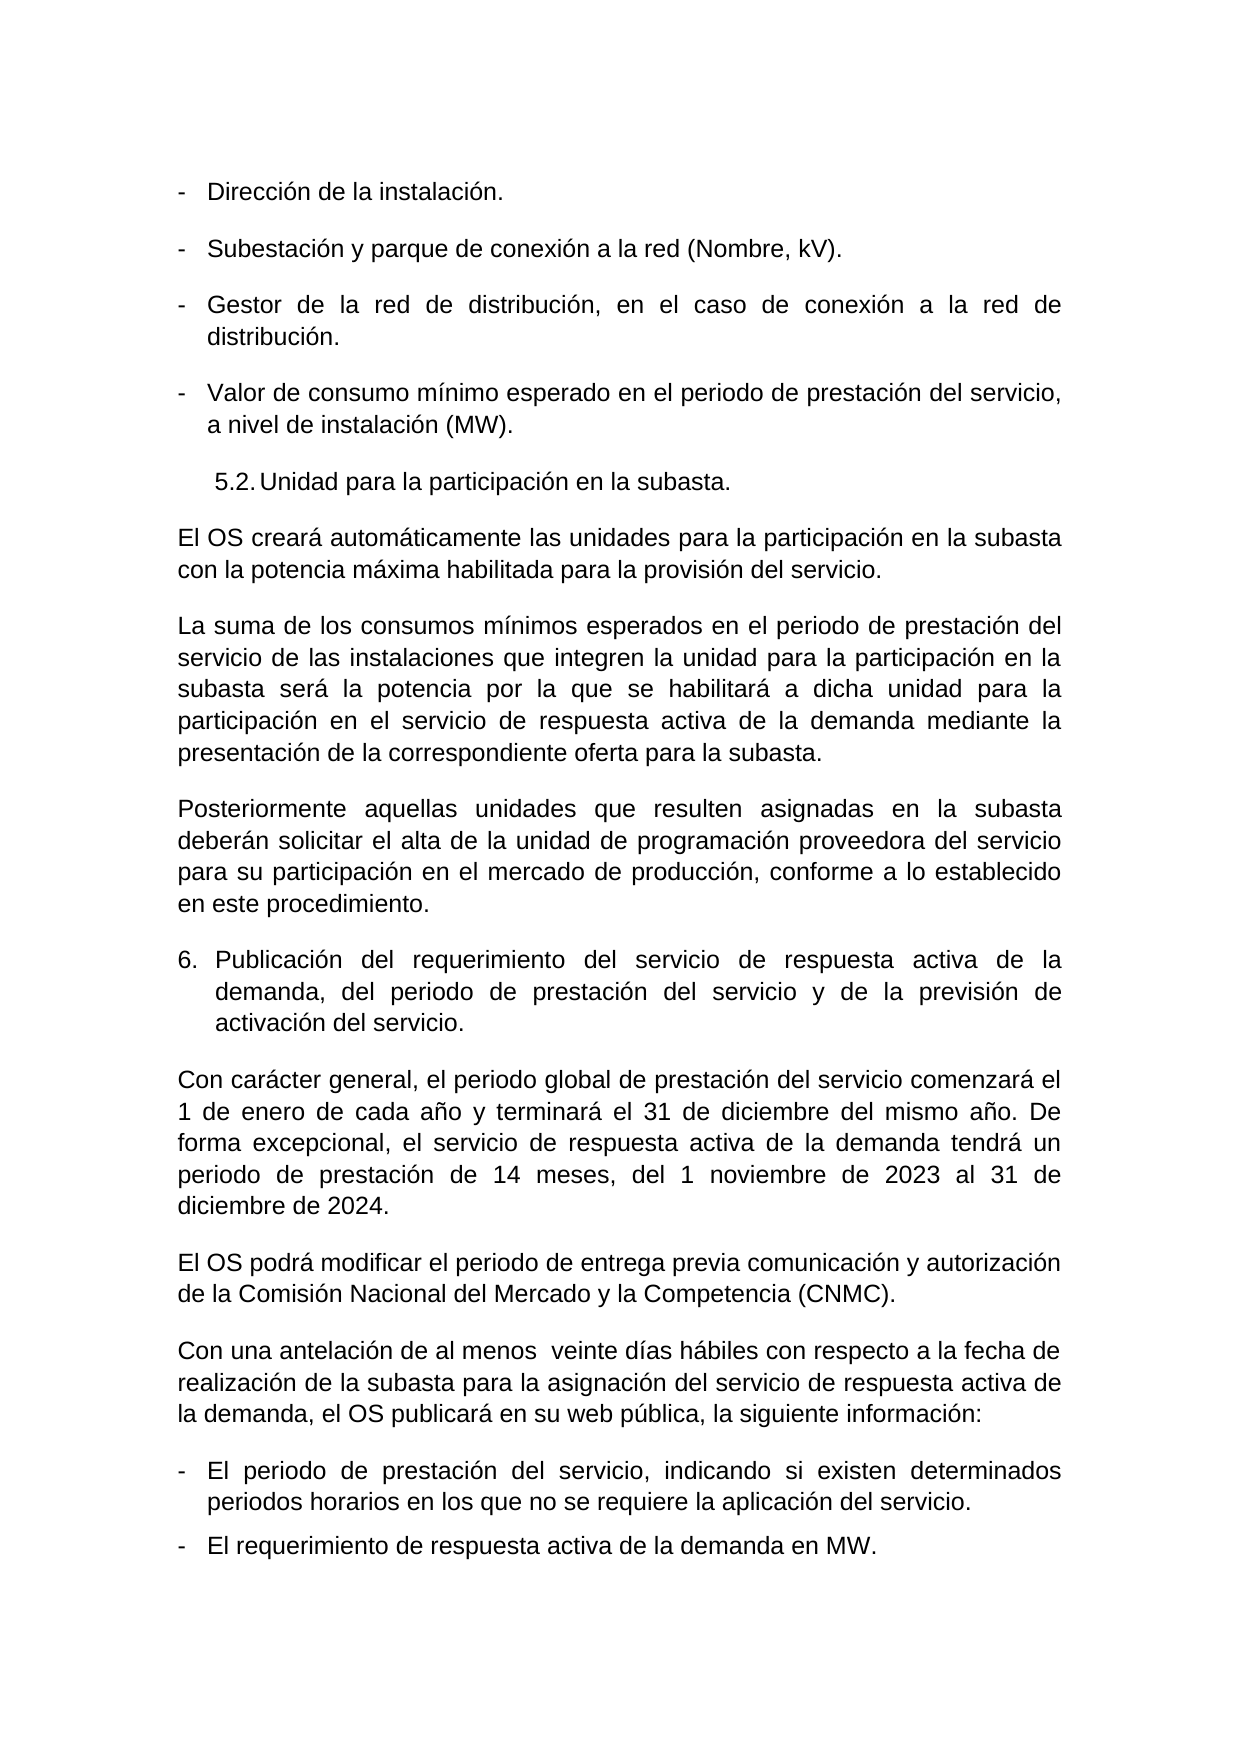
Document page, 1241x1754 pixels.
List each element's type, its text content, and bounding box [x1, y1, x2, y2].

text Con carácter general, el periodo global de prestación del servicio comenzará el 1 de enero de cada año y terminará el 31 de diciembre del mismo año. De forma excepcional, el servicio de respuesta activa de la demanda tendrá un periodo de prestación de 14 meses, del 1 noviembre de 2023 al 31 de diciembre de 2024. [177, 1065, 1063, 1220]
list Publicación del requerimiento del servicio de respuesta activa de la demanda, del periodo de prestación del servicio y de la previsión de activación del servicio. [177, 945, 1063, 1037]
text El OS creará automáticamente las unidades para la participación en la subasta con la potencia máxima habilitada para la provisión del servicio. [177, 523, 1063, 583]
text La suma de los consumos mínimos esperados en el periodo de prestación del servicio de las instalaciones que integren la unidad para la participación en la subasta será la potencia por la que se habilitará a dicha unidad para la participación en el servicio de respuesta activa de la demanda mediante la presentación de la correspondiente oferta para la subasta. [177, 611, 1063, 766]
list Dirección de la instalación. [177, 177, 1063, 206]
list Unidad para la participación en la subasta. [214, 467, 1063, 495]
list El requerimiento de respuesta activa de la demanda en MW. [177, 1531, 1063, 1560]
text El OS podrá modificar el periodo de entrega previa comunicación y autorización de la Comisión Nacional del Mercado y la Competencia (CNMC). [177, 1248, 1063, 1308]
list El periodo de prestación del servicio, indicando si existen determinados periodos horarios en los que no se requiere la aplicación del servicio. [177, 1456, 1063, 1516]
list Subestación y parque de conexión a la red (Nombre, kV). [177, 234, 1063, 262]
list Gestor de la red de distribución, en el caso de conexión a la red de distribución. [177, 290, 1063, 351]
list Valor de consumo mínimo esperado en el periodo de prestación del servicio, a nivel de instalación (MW). [177, 378, 1063, 439]
text Posteriormente aquellas unidades que resulten asignadas en la subasta deberán solicitar el alta de la unidad de programación proveedora del servicio para su participación en el mercado de producción, conforme a lo establecido en este procedimiento. [177, 794, 1063, 917]
text Con una antelación de al menos veinte días hábiles con respecto a la fecha de realización de la subasta para la asignación del servicio de respuesta activa de la demanda, el OS publicará en su web pública, la siguiente información: [177, 1336, 1063, 1428]
